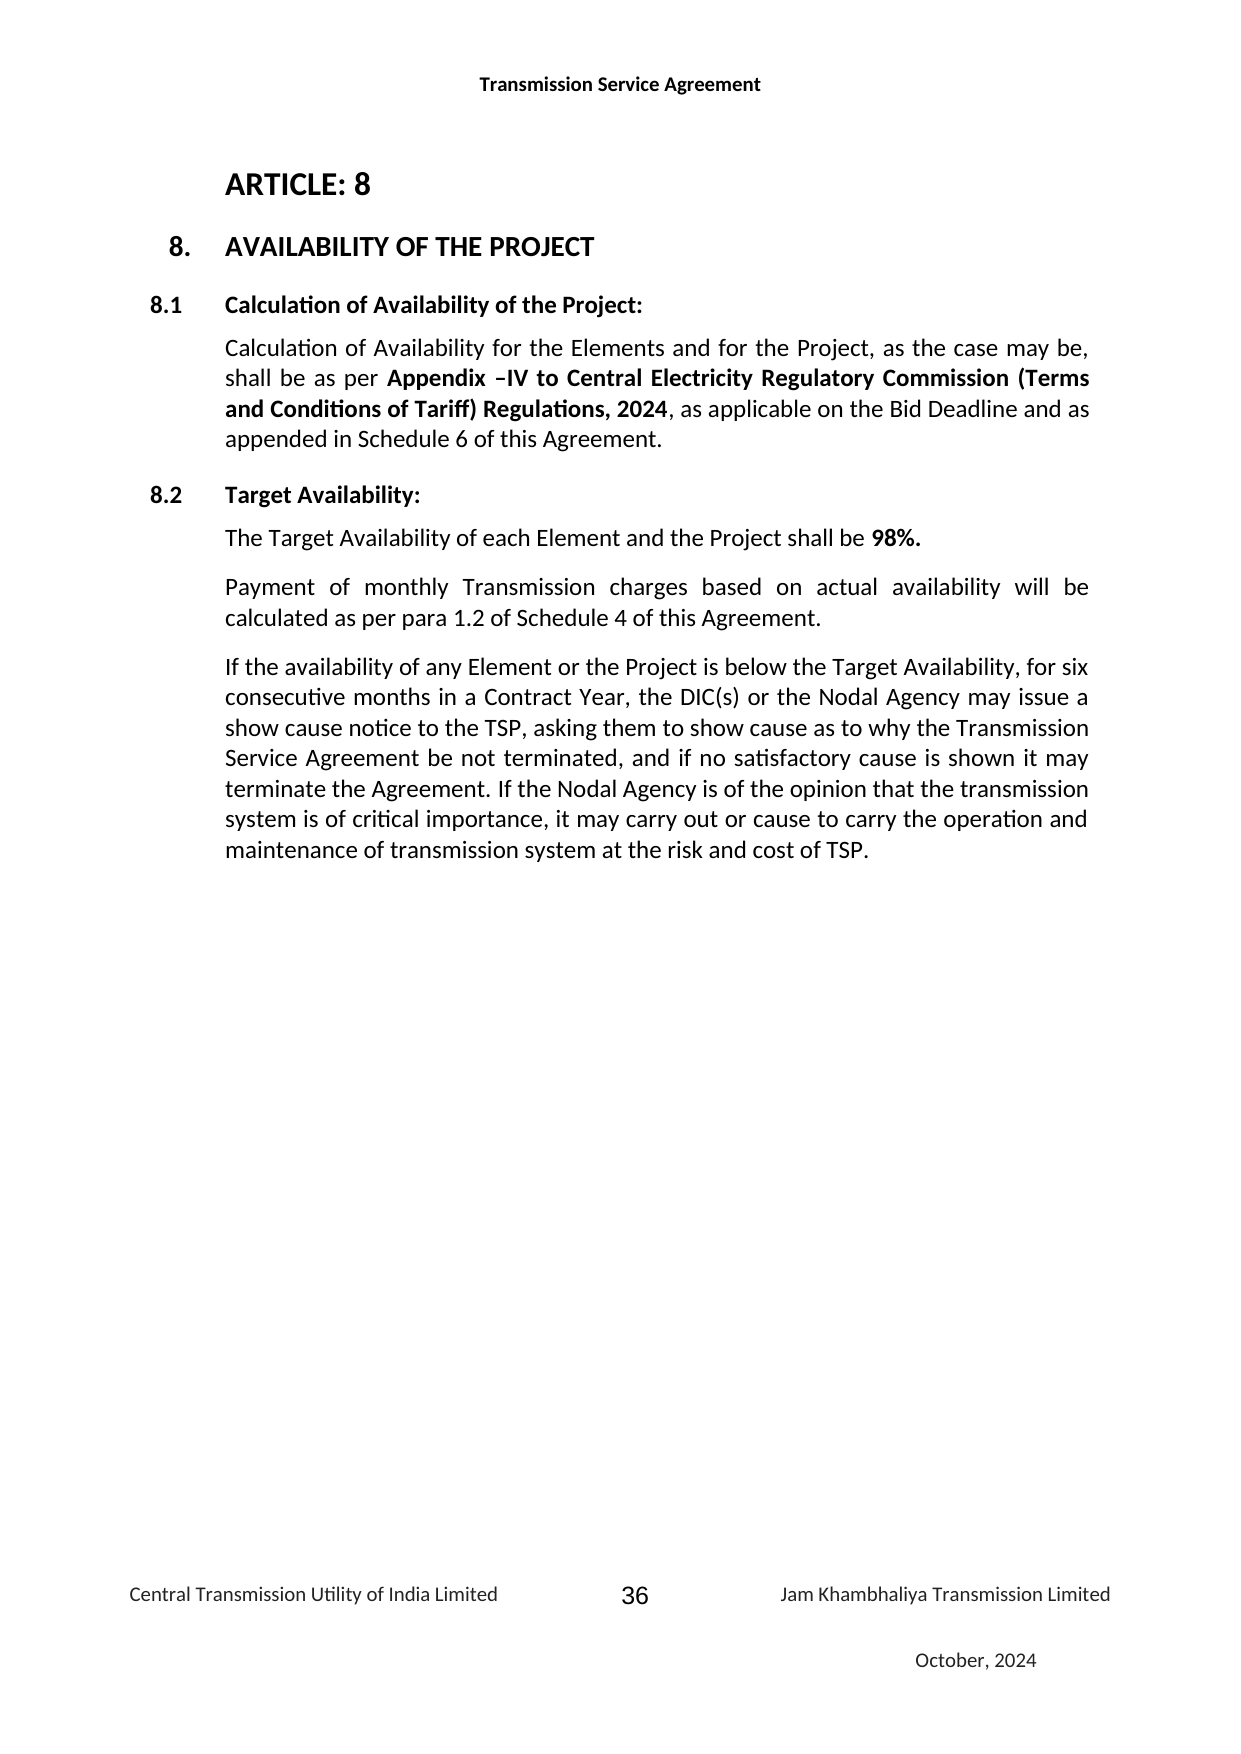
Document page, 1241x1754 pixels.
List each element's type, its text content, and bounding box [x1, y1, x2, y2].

subtitle 8.1 Calculation of Availability of the Project: [150, 289, 1090, 319]
text If the availability of any Element or the Project is below the Target Availability, for six consecutive months in a Contract Year, the DIC(s) or the Nodal Agency may issue a show cause notice to the TSP, asking them to show cause as to why the Transmission Service Agreement be not terminated, and if no satisfactory cause is shown it may terminate the Agreement. If the Nodal Agency is of the opinion that the transmission system is of critical importance, it may carry out or cause to carry the operation and maintenance of transmission system at the risk and cost of TSP. [225, 651, 1090, 865]
subtitle 8.2 Target Availability: [150, 479, 1090, 509]
text The TSP shall be responsible for ensuring that the Project is operated and maintained in accordance with the regulations made by the Commission and CEA from time to time and provisions of the Act.ARTICLE: 8 [225, 162, 1090, 203]
text The Target Availability of each Element and the Project shall be 98%. [150, 522, 1090, 552]
text Payment of monthly Transmission charges based on actual availability will be calculated as per para 1.2 of Schedule 4 of this Agreement. [225, 571, 1090, 632]
list AVAILABILITY OF THE PROJECT [169, 228, 1090, 264]
text Calculation of Availability for the Elements and for the Project, as the case may be, shall be as per Appendix –IV to Central Electricity Regulatory Commission (Terms and Conditions of Tariff) Regulations, 2024, as applicable on the Bid Deadline and as appended in Schedule 6 of this Agreement. [225, 332, 1090, 454]
